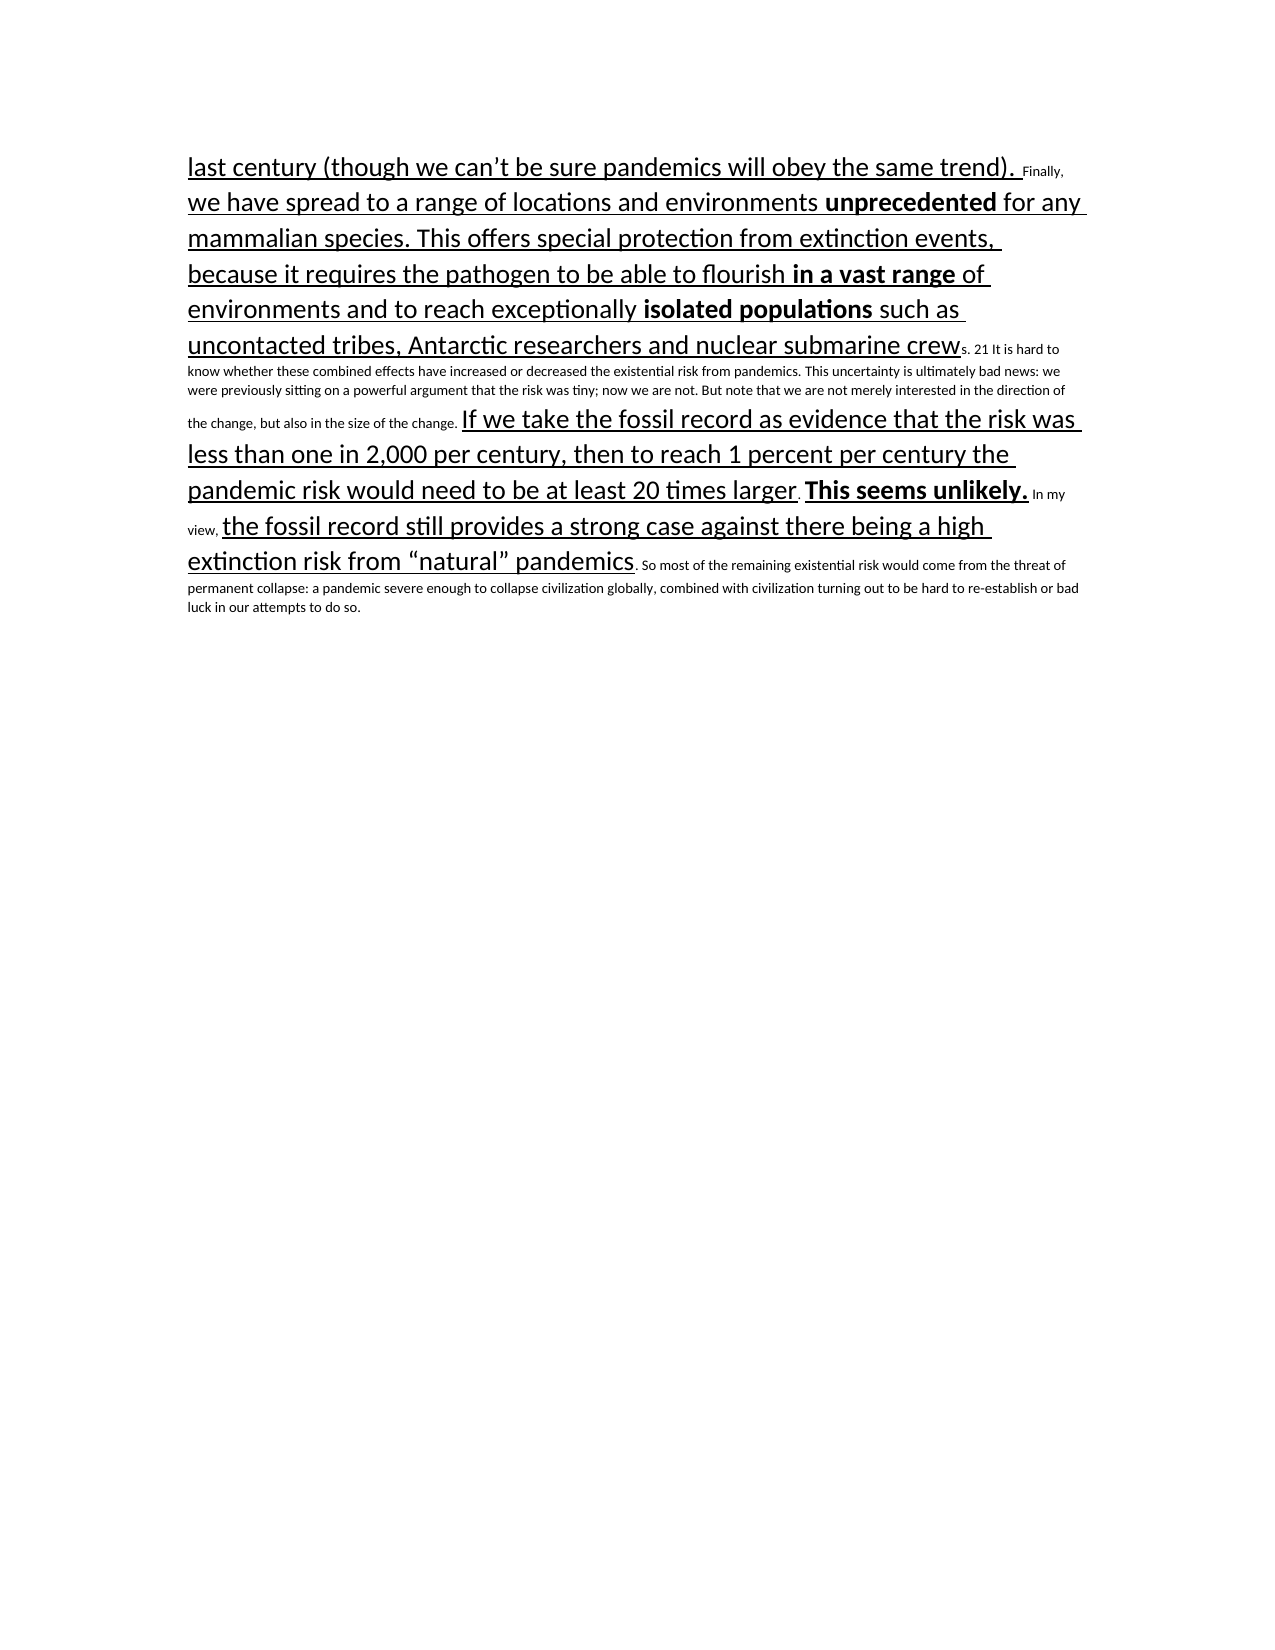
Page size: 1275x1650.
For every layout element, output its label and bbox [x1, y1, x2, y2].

text [187, 215, 1087, 616]
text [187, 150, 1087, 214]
